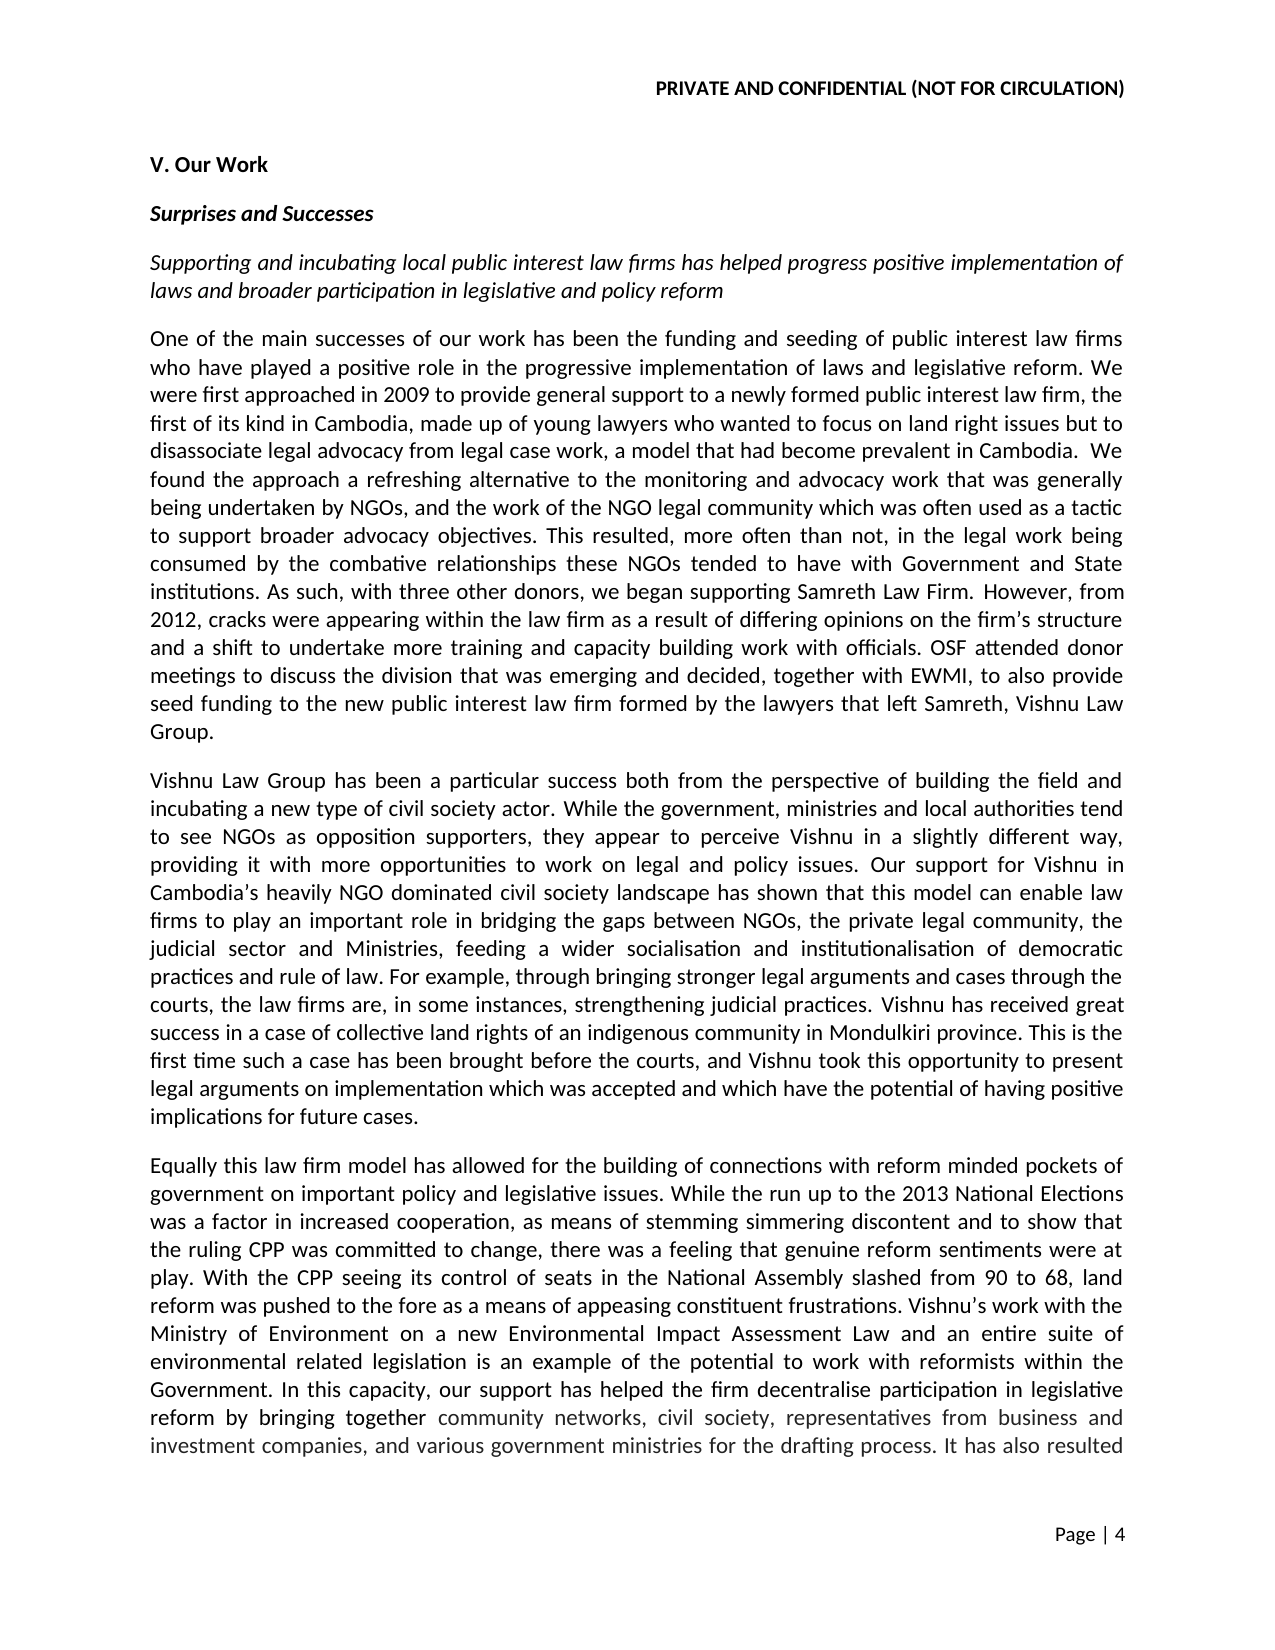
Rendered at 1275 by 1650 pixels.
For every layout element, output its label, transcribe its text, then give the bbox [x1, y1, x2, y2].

text Vishnu Law Group has been a particular success both from the perspective of building the field and incubating a new type of civil society actor. While the government, ministries and local authorities tend to see NGOs as opposition supporters, they appear to perceive Vishnu in a slightly different way, providing it with more opportunities to work on legal and policy issues. Our support for Vishnu in Cambodia’s heavily NGO dominated civil society landscape has shown that this model can enable law firms to play an important role in bridging the gaps between NGOs, the private legal community, the judicial sector and Ministries, feeding a wider socialisation and institutionalisation of democratic practices and rule of law. For example, through bringing stronger legal arguments and cases through the courts, the law firms are, in some instances, strengthening judicial practices. Vishnu has received great success in a case of collective land rights of an indigenous community in Mondulkiri province. This is the first time such a case has been brought before the courts, and Vishnu took this opportunity to present legal arguments on implementation which was accepted and which have the potential of having positive implications for future cases. [150, 850, 1125, 1130]
text V. Our Work [150, 150, 1125, 178]
text One of the main successes of our work has been the funding and seeding of public interest law firms who have played a positive role in the progressive implementation of laws and legislative reform. We were first approached in 2009 to provide general support to a newly formed public interest law firm, the first of its kind in Cambodia, made up of young lawyers who wanted to focus on land right issues but to disassociate legal advocacy from legal case work, a model that had become prevalent in Cambodia. We found the approach a refreshing alternative to the monitoring and advocacy work that was generally being undertaken by NGOs, and the work of the NGO legal community which was often used as a tactic to support broader advocacy objectives. This resulted, more often than not, in the legal work being consumed by the combative relationships these NGOs tended to have with Government and State institutions. As such, with three other donors, we began supporting Samreth Law Firm. However, from 2012, cracks were appearing within the law firm as a result of differing opinions on the firm’s structure and a shift to undertake more training and capacity building work with officials. OSF attended donor meetings to discuss the division that was emerging and decided, together with EWMI, to also provide seed funding to the new public interest law firm formed by the lawyers that left Samreth, Vishnu Law Group. [150, 324, 1125, 745]
text Surprises and Successes [150, 199, 1125, 227]
text Supporting and incubating local public interest law firms has helped progress positive implementation of laws and broader participation in legislative and policy reform [150, 248, 1125, 304]
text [150, 1151, 1125, 1459]
